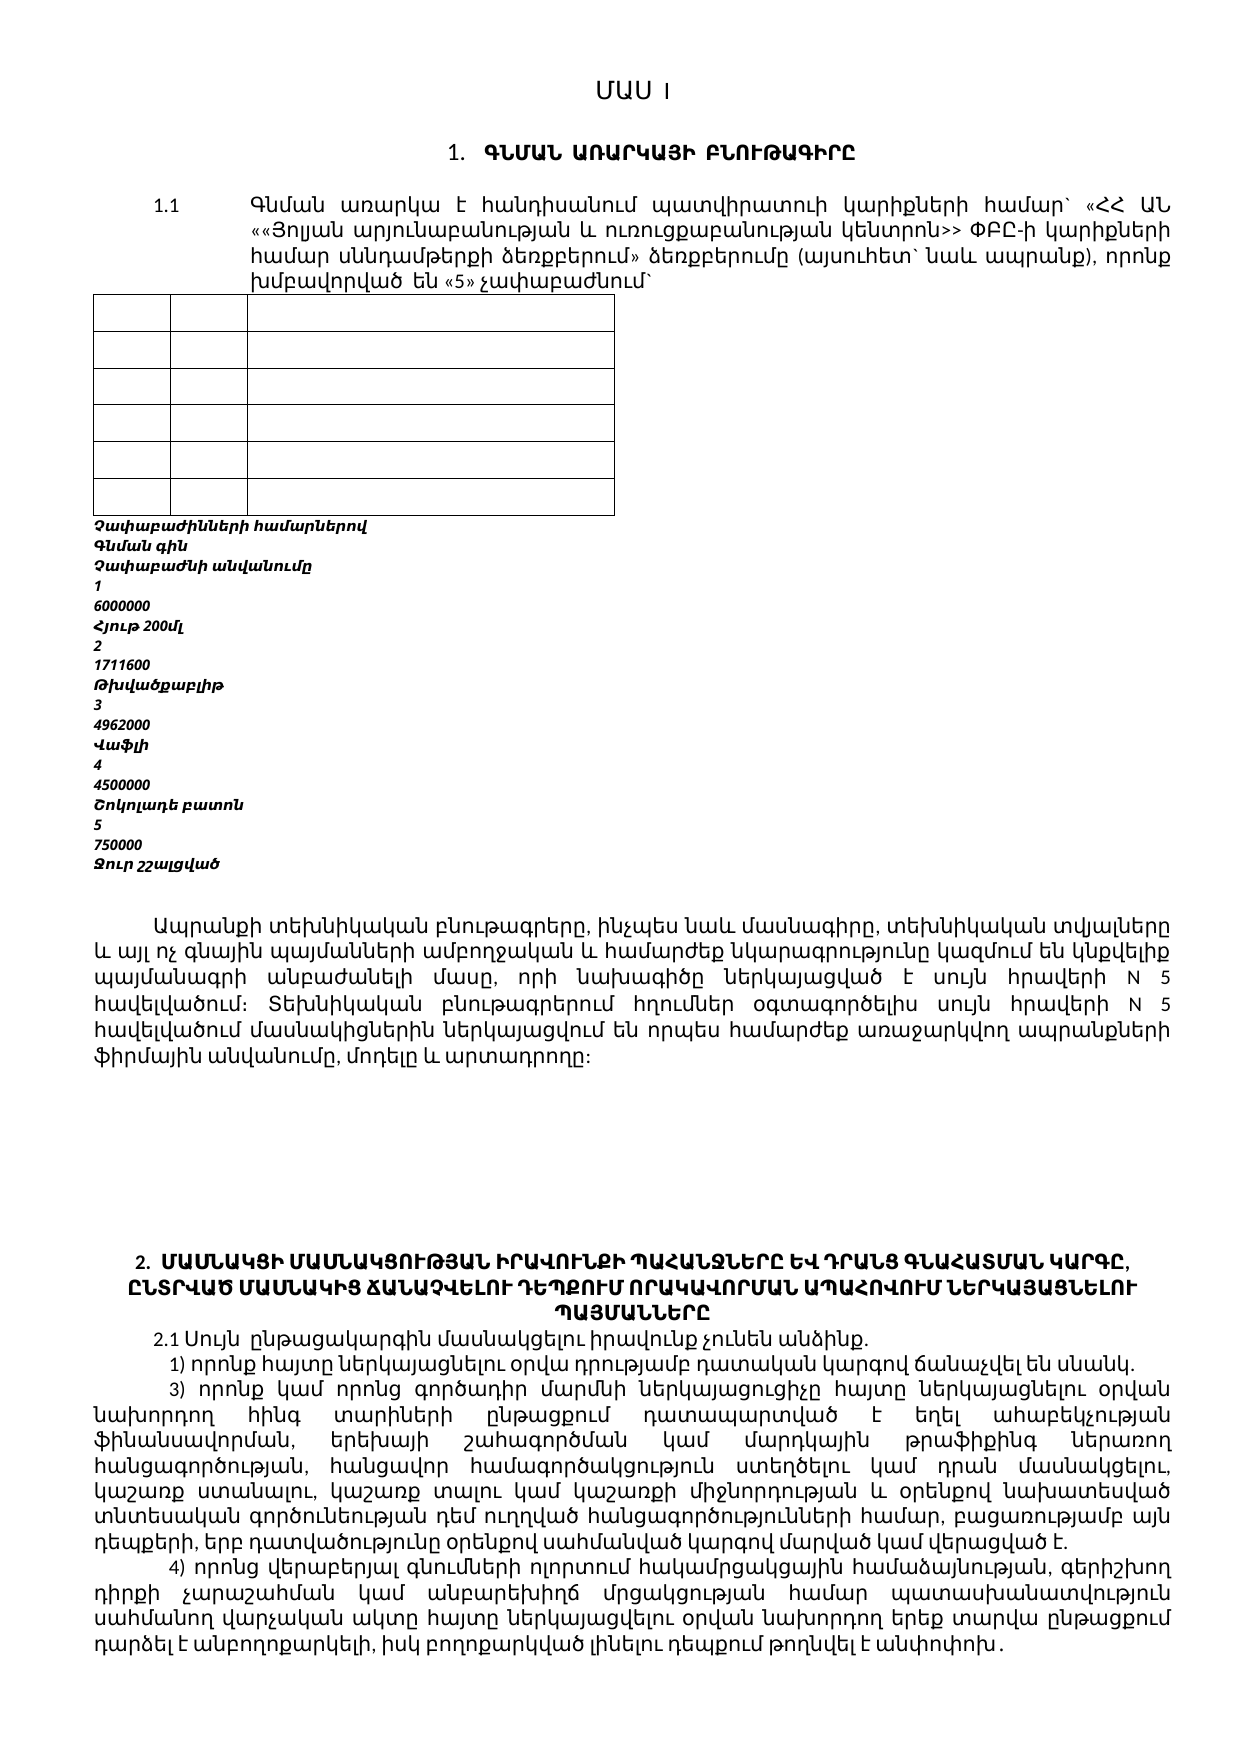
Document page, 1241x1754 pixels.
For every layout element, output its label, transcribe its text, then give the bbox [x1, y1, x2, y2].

subtitle Գնման առարկա է հանդիսանում պատվիրատուի կարիքների համար` «ՀՀ ԱՆ ««Յոլյան արյունաբանության և ուռուցքաբանության կենտրոն>> ՓԲԸ-ի կարիքների համար սննդամթերքի ձեռքբերում» ձեռքբերումը (այսուհետ` նաև ապրանք), որոնք խմբավորված են «5» չափաբաժնում` [153, 192, 1171, 294]
text 2.1 Սույն ընթացակարգին մասնակցելու իրավունք չունեն անձինք. [94, 1326, 1171, 1351]
text Ապրանքի տեխնիկական բնութագրերը, ինչպես նաև մասնագիրը, տեխնիկական տվյալները և այլ ոչ գնային պայմանների ամբողջական և համարժեք նկարագրությունը կազմում են կնքվելիք պայմանագրի անբաժանելի մասը, որի նախագիծը ներկայացված է սույն հրավերի N 5 հավելվածում։ Տեխնիկական բնութագրերում հղումներ օգտագործելիս սույն հրավերի N 5 հավելվածում մասնակիցներին ներկայացվում են որպես համարժեք առաջարկվող ապրանքների ֆիրմային անվանումը, մոդելը և արտադրողը: [94, 913, 1171, 1068]
list ԳՆՄԱՆ ԱՌԱՐԿԱՅԻ ԲՆՈՒԹԱԳԻՐԸ [131, 136, 1171, 167]
text ՄԱՍ I [94, 75, 1171, 106]
text 2. ՄԱՍՆԱԿՑԻ ՄԱՍՆԱԿՑՈՒԹՅԱՆ ԻՐԱՎՈՒՆՔԻ ՊԱՀԱՆՋՆԵՐԸ ԵՎ ԴՐԱՆՑ ԳՆԱՀԱՏՄԱՆ ԿԱՐԳԸ, ԸՆՏՐՎԱԾ ՄԱՍՆԱԿԻՑ ՃԱՆԱՉՎԵԼՈՒ ԴԵՊՔՈՒՄ ՈՐԱԿԱՎՈՐՄԱՆ ԱՊԱՀՈՎՈՒՄ ՆԵՐԿԱՅԱՑՆԵԼՈՒ ՊԱՅՄԱՆՆԵՐԸ [94, 1249, 1171, 1326]
text 1) որոնք հայտը ներկայացնելու օրվա դրությամբ դատական կարգով ճանաչվել են սնանկ. [94, 1351, 1171, 1377]
text 4) որոնց վերաբերյալ գնումների ոլորտում հակամրցակցային համաձայնության, գերիշխող դիրքի չարաշահման կամ անբարեխիղճ մրցակցության համար պատասխանատվություն սահմանող վարչական ակտը հայտը ներկայացվելու օրվան նախորդող երեք տարվա ընթացքում դարձել է անբողոքարկելի, իսկ բողոքարկված լինելու դեպքում թողնվել է անփոփոխ․ [94, 1554, 1171, 1656]
text 3) որոնք կամ որոնց գործադիր մարմնի ներկայացուցիչը հայտը ներկայացնելու օրվան նախորդող հինգ տարիների ընթացքում դատապարտված է եղել ահաբեկչության ֆինանսավորման, երեխայի շահագործման կամ մարդկային թրաֆիքինգ ներառող հանցագործության, հանցավոր համագործակցություն ստեղծելու կամ դրան մասնակցելու, կաշառք ստանալու, կաշառք տալու կամ կաշառքի միջնորդության և օրենքով նախատեսված տնտեսական գործունեության դեմ ուղղված հանցագործությունների համար, բացառությամբ այն դեպքերի, երբ դատվածությունը օրենքով սահմանված կարգով մարված կամ վերացված է. [94, 1377, 1171, 1554]
